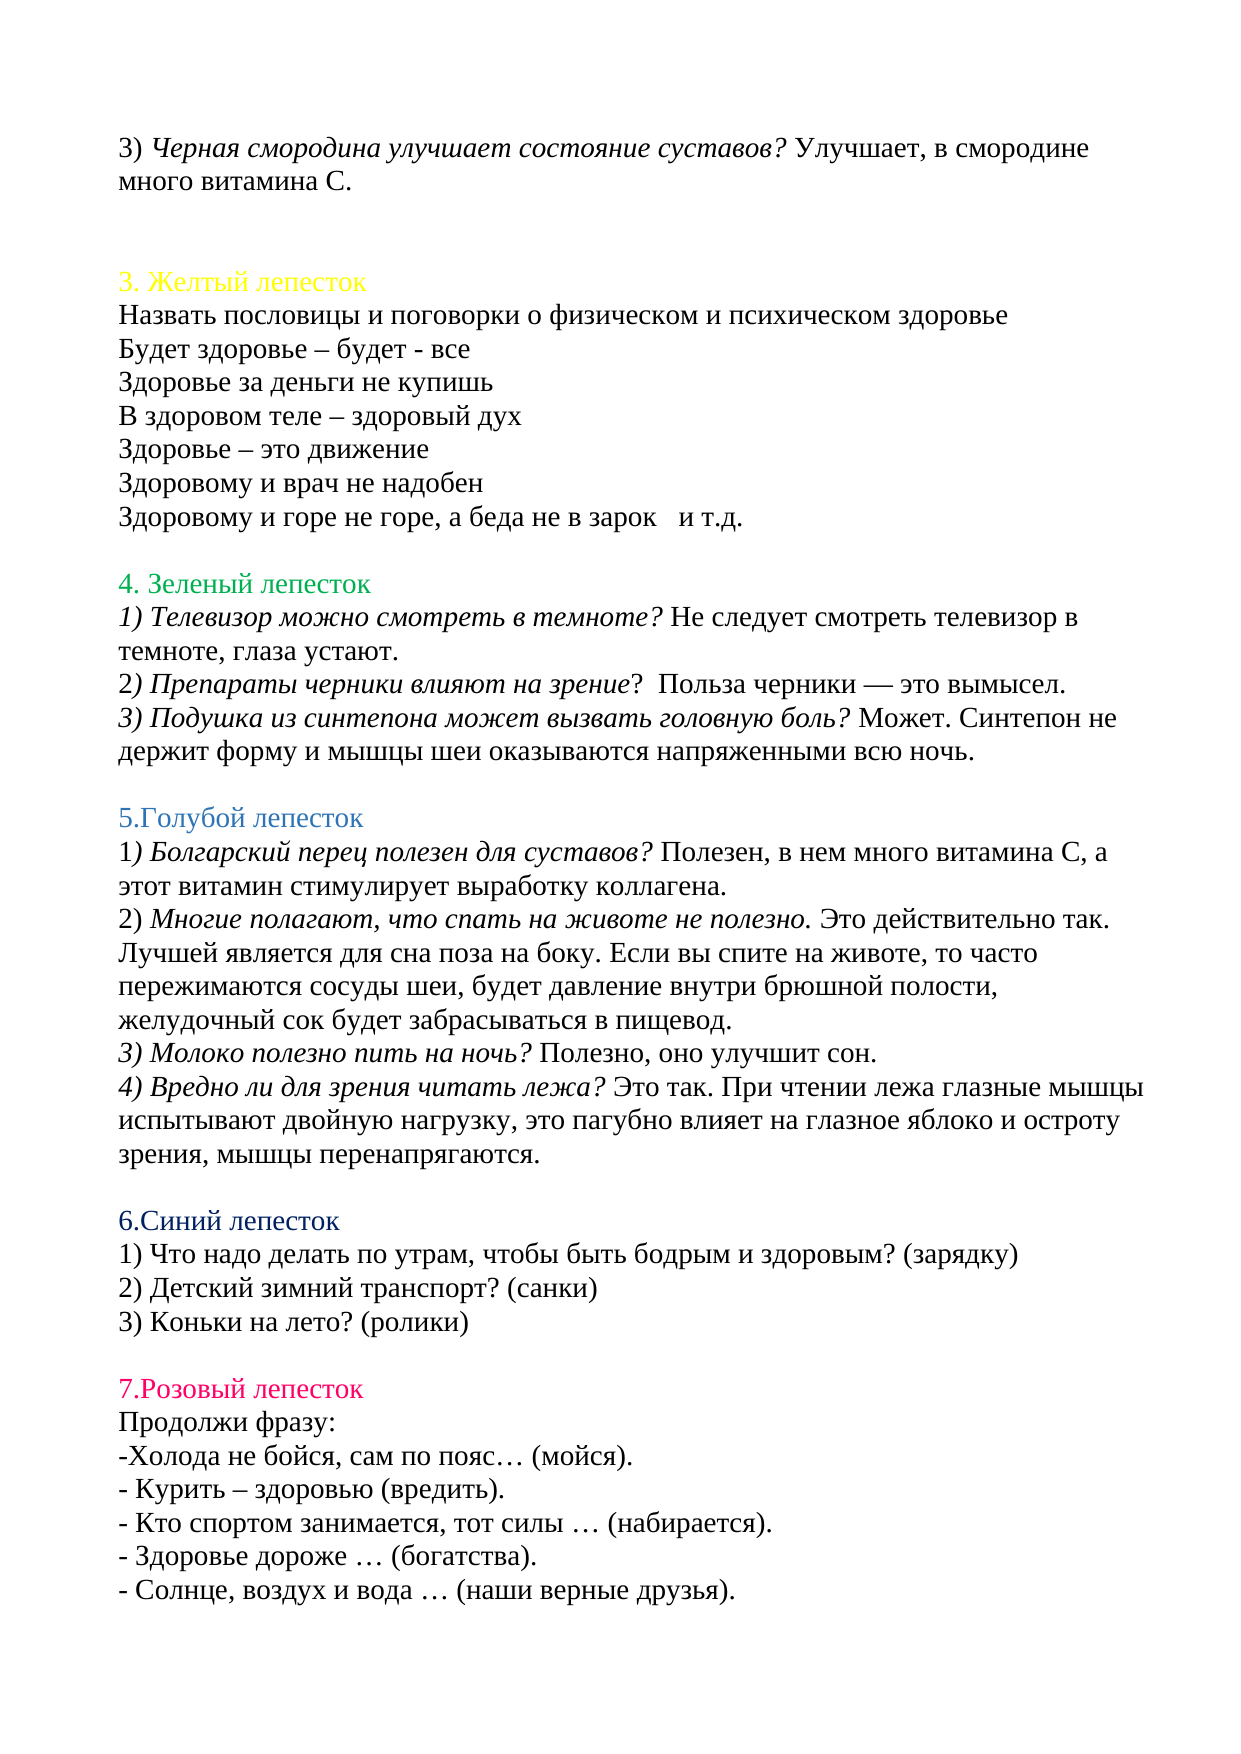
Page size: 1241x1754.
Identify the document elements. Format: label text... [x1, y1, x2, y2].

text -Холода не бойся, сам по пояс… (мойся). [118, 1438, 1152, 1471]
text 2) Детский зимний транспорт? (санки) [118, 1270, 1152, 1304]
text 1) Болгарский перец полезен для суставов? Полезен, в нем много витамина С, а этот витамин стимулирует выработку коллагена. [118, 834, 1152, 901]
text 3) Молоко полезно пить на ночь? Полезно, оно улучшит сон. [118, 1035, 1152, 1069]
text В здоровом теле – здоровый дух [118, 398, 1152, 432]
text - Кто спортом занимается, тот силы … (набирается). [118, 1505, 1152, 1538]
text - Солнце, воздух и вода … (наши верные друзья). [118, 1572, 1152, 1606]
text Здоровье за деньги не купишь [118, 364, 1152, 398]
text 5.Голубой лепесток [118, 801, 1152, 834]
text 3. Желтый лепесток [118, 264, 1152, 297]
text Здоровому и врач не надобен [118, 465, 1152, 499]
text 2) Многие полагают, что спать на животе не полезно. Это действительно так. Лучшей является для сна поза на боку. Если вы спите на животе, то часто пережимаются сосуды шеи, будет давление внутри брюшной полости, желудочный сок будет забрасываться в пищевод. [118, 901, 1152, 1035]
text Здоровому и горе не горе, а беда не в зарок и т.д. [118, 499, 1152, 532]
text Будет здоровье – будет - все [118, 331, 1152, 364]
text Продолжи фразу: [118, 1404, 1152, 1438]
text 3) Коньки на лето? (ролики) [118, 1304, 1152, 1337]
text Назвать пословицы и поговорки о физическом и психическом здоровье [118, 297, 1152, 331]
text 1) Что надо делать по утрам, чтобы быть бодрым и здоровым? (зарядку) [118, 1237, 1152, 1270]
text - Здоровье дороже … (богатства). [118, 1538, 1152, 1572]
text - Курить – здоровью (вредить). [118, 1471, 1152, 1505]
text 1) Телевизор можно смотреть в темноте? Не следует смотреть телевизор в темноте, глаза устают. [118, 599, 1152, 666]
text 7.Розовый лепесток [118, 1371, 1152, 1404]
text 3) Подушка из синтепона может вызвать головную боль? Может. Синтепон не держит форму и мышцы шеи оказываются напряженными всю ночь. [118, 700, 1152, 767]
text 6.Синий лепесток [118, 1203, 1152, 1237]
text 4) Вредно ли для зрения читать лежа? Это так. При чтении лежа глазные мышцы испытывают двойную нагрузку, это пагубно влияет на глазное яблоко и остроту зрения, мышцы перенапрягаются. [118, 1069, 1152, 1169]
text 2) Препараты черники влияют на зрение? Польза черники — это вымысел. [118, 666, 1152, 700]
text 3) Черная смородина улучшает состояние суставов? Улучшает, в смородине много витамина С. [118, 130, 1152, 197]
text Здоровье – это движение [118, 432, 1152, 465]
text 4. Зеленый лепесток [118, 566, 1152, 599]
